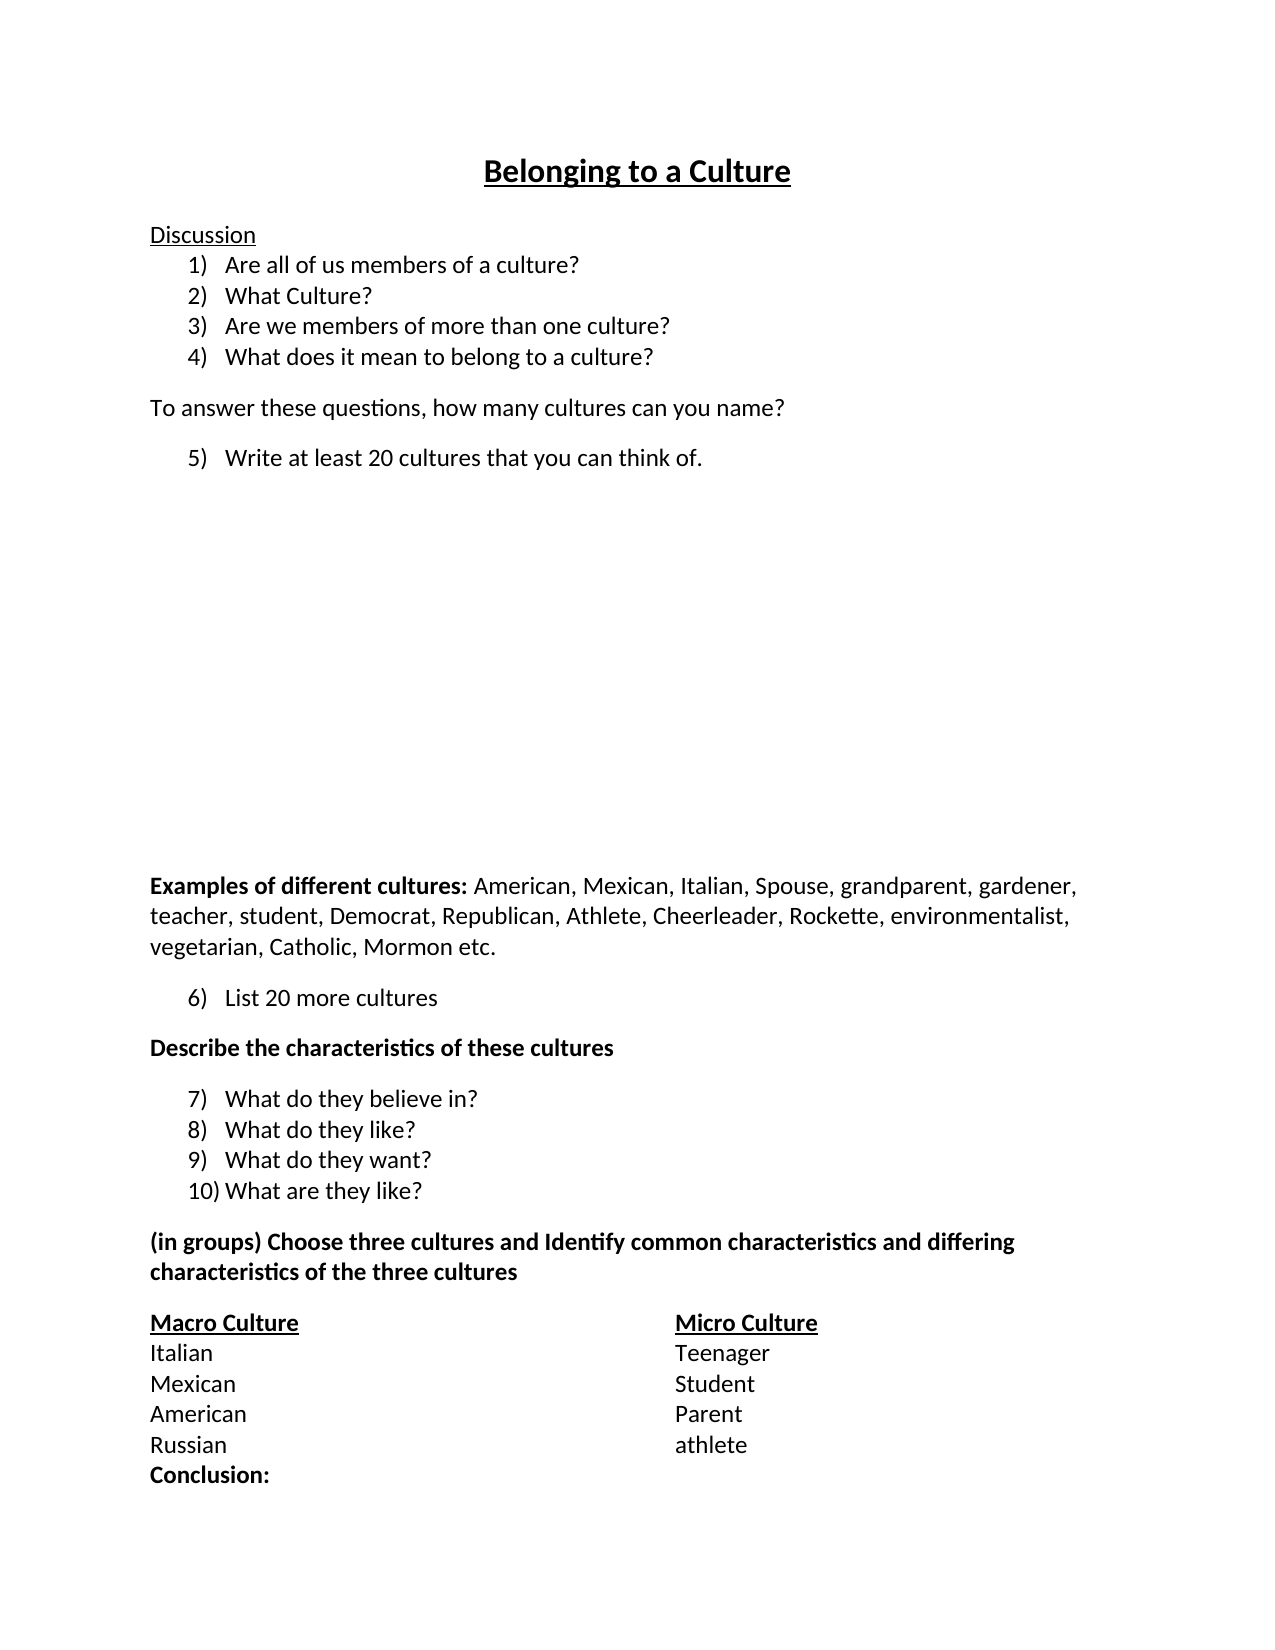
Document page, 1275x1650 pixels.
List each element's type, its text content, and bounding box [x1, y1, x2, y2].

text Russian athlete [150, 1429, 1125, 1460]
text Describe the characteristics of these cultures [150, 1032, 1125, 1063]
list What are they like? [187, 1175, 1125, 1205]
text Italian Teenager [150, 1338, 1125, 1368]
text American Parent [150, 1399, 1125, 1429]
list Are we members of more than one culture? [187, 310, 1125, 341]
list What do they want? [187, 1144, 1125, 1175]
list Are all of us members of a culture? [187, 249, 1125, 280]
text (in groups) Choose three cultures and Identify common characteristics and differing characteristics of the three cultures [150, 1226, 1125, 1287]
text Examples of different cultures: American, Mexican, Italian, Spouse, grandparent, gardener, teacher, student, Democrat, Republican, Athlete, Cheerleader, Rockette, environmentalist, vegetarian, Catholic, Mormon etc. [150, 870, 1125, 961]
list What does it mean to belong to a culture? [187, 341, 1125, 371]
text Conclusion: [150, 1460, 1125, 1490]
list What do they believe in? [187, 1083, 1125, 1114]
list What do they like? [187, 1114, 1125, 1144]
list List 20 more cultures [187, 982, 1125, 1012]
text Mexican Student [150, 1368, 1125, 1399]
list Write at least 20 cultures that you can think of. [187, 442, 1125, 473]
text Discussion [150, 219, 1125, 249]
list What Culture? [187, 280, 1125, 310]
text Macro Culture Micro Culture [150, 1307, 1125, 1338]
text To answer these questions, how many cultures can you name? [150, 392, 1125, 422]
text Belonging to a Culture [150, 150, 1125, 191]
